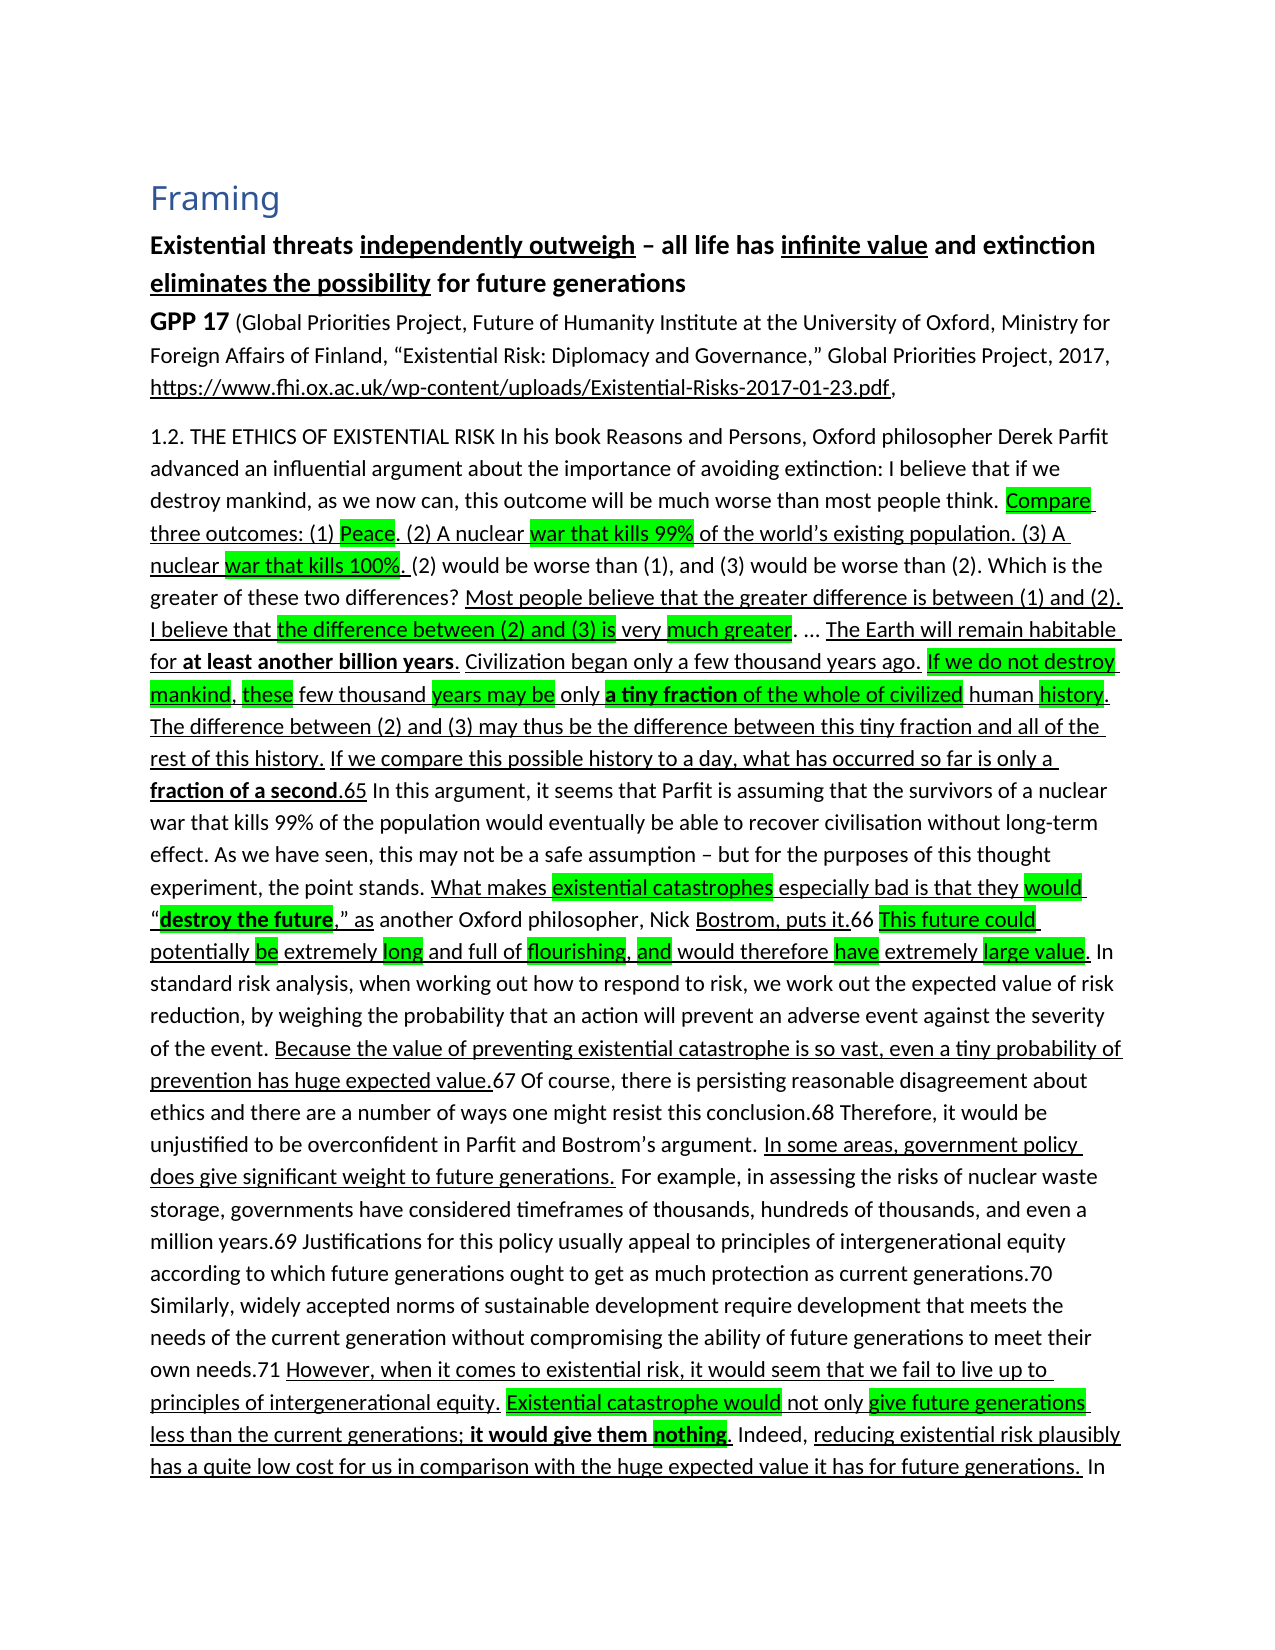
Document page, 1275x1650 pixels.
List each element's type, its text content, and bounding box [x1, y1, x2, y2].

text GPP 17 (Global Priorities Project, Future of Humanity Institute at the University of Oxford, Ministry for Foreign Affairs of Finland, “Existential Risk: Diplomacy and Governance,” Global Priorities Project, 2017, https://www.fhi.ox.ac.uk/wp-content/uploads/Existential-Risks-2017-01-23.pdf, [150, 304, 1125, 401]
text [150, 422, 1125, 1480]
subtitle Framing [150, 175, 1125, 220]
subtitle Existential threats independently outweigh – all life has infinite value and extinction eliminates the possibility for future generations [150, 228, 1125, 299]
